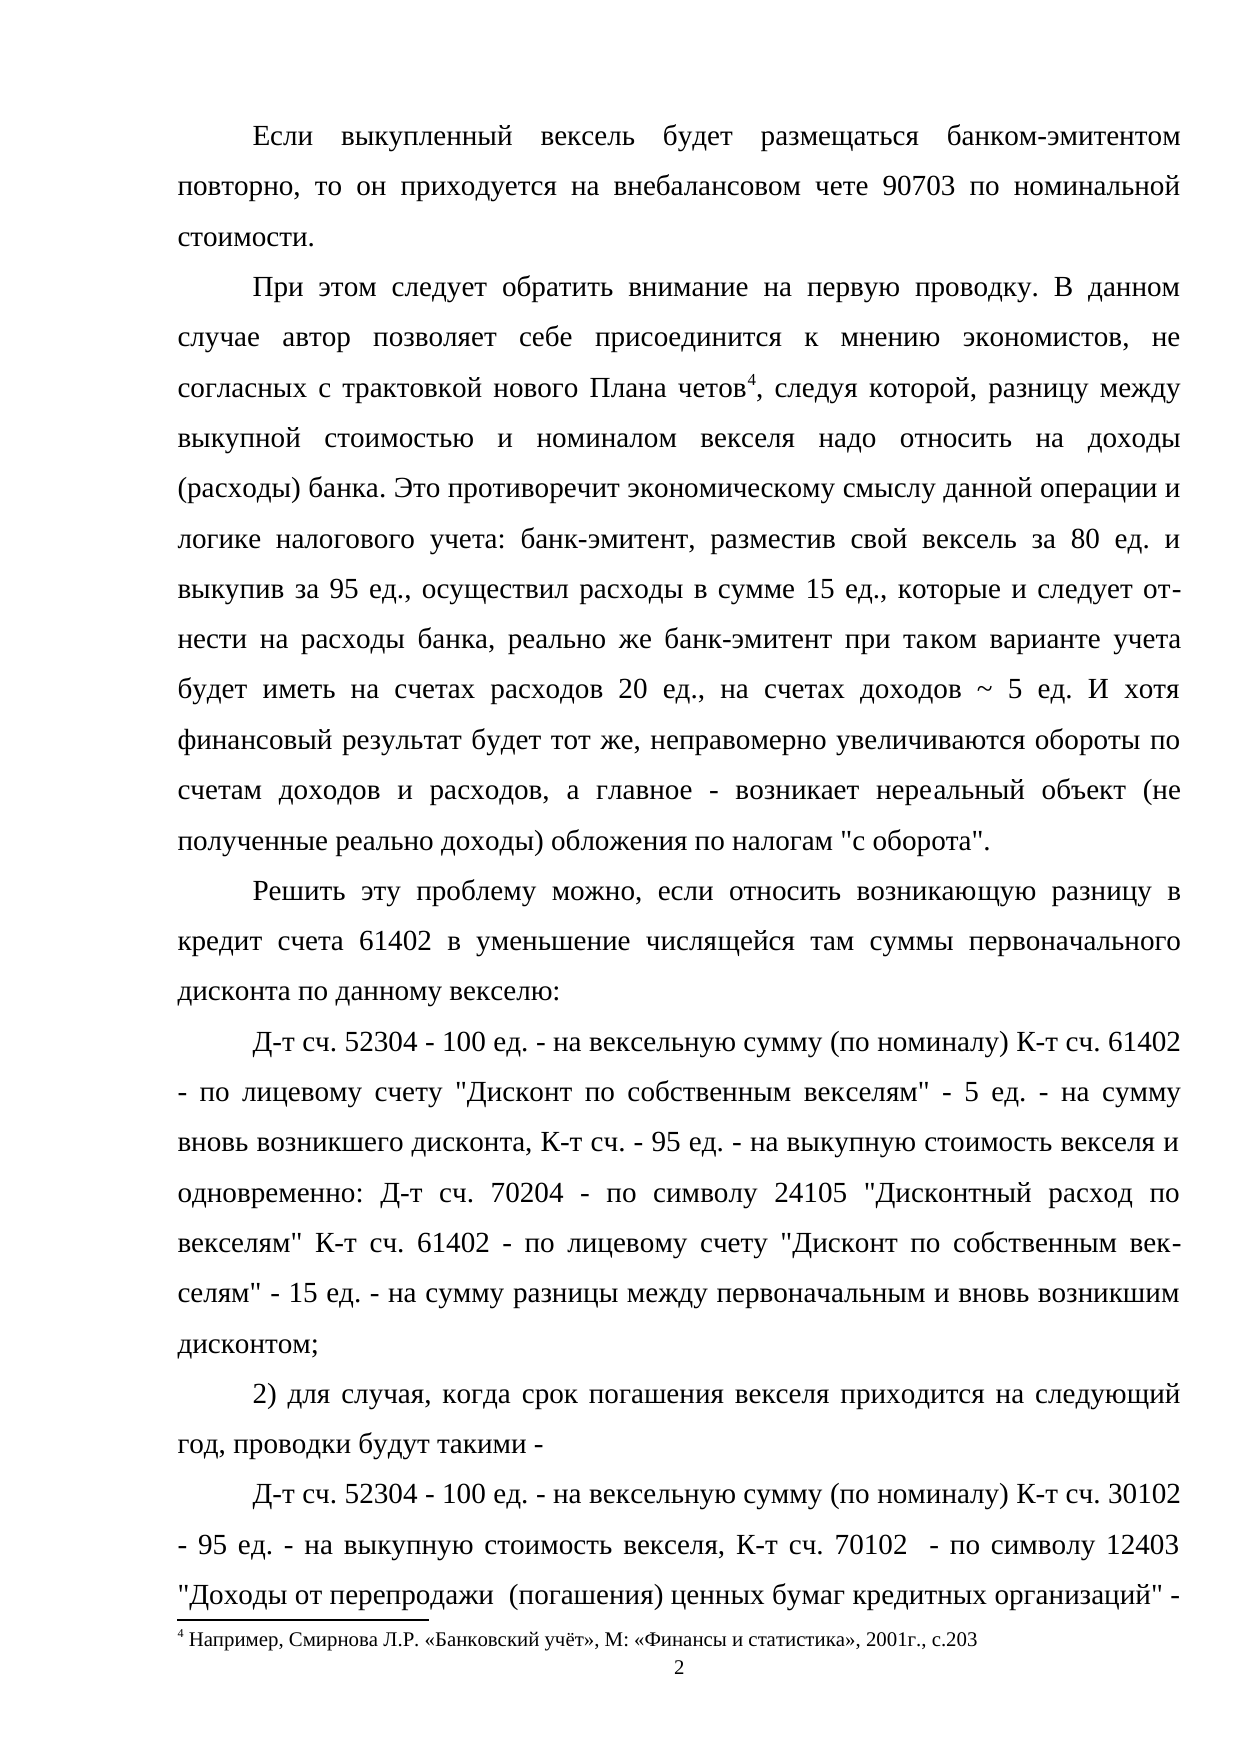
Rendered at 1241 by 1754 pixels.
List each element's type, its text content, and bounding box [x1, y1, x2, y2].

text Д-т сч. 52304 - 100 ед. - на вексельную сумму (по номиналу) К-т сч. 61402 - по лицевому счету "Дисконт по собственным векселям" - 5 ед. - на сумму вновь возникшего дисконта, К-т сч. - 95 ед. - на выкупную стоимость векселя и одновременно: Д-т сч. 70204 - по символу 24105 "Дисконтный расход по векселям" К-т сч. 61402 - по лицевому счету "Дисконт по собственным векселям" - 15 ед. - на сумму разницы между первоначальным и вновь возникшим дисконтом; [177, 1024, 1181, 1359]
text 2) для случая, когда срок погашения векселя приходится на следующий год, проводки будут такими - [177, 1376, 1181, 1460]
text Решить эту проблему можно, если относить возникающую разницу в кредит счета 61402 в уменьшение числящейся там суммы первоначального дисконта по данному векселю: [177, 873, 1181, 1007]
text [177, 1477, 1181, 1611]
text Если выкупленный вексель будет размещаться банком-эмитентом повторно, то он приходуется на внебалансовом чете 90703 по номинальной стоимости. [177, 118, 1181, 252]
text При этом следует обратить внимание на первую проводку. В данном случае автор позволяет себе присоединится к мнению экономистов, не согласных с трактовкой нового Плана четов, следуя которой, разницу между выкупной стоимостью и номиналом векселя надо относить на доходы (расходы) банка. Это противоречит экономическому смыслу данной операции и логике налогового учета: банк-эмитент, разместив свой вексель за 80 ед. и выкупив за 95 ед., осуществил расходы в сумме 15 ед., которые и следует отнести на расходы банка, реально же банк-эмитент при таком варианте учета будет иметь на счетах расходов 20 ед., на счетах доходов ~ 5 ед. И хотя финансовый результат будет тот же, неправомерно увеличиваются обороты по счетам доходов и расходов, а главное - возникает нереальный объект (не полученные реально доходы) обложения по налогам "с оборота". [177, 269, 1181, 856]
